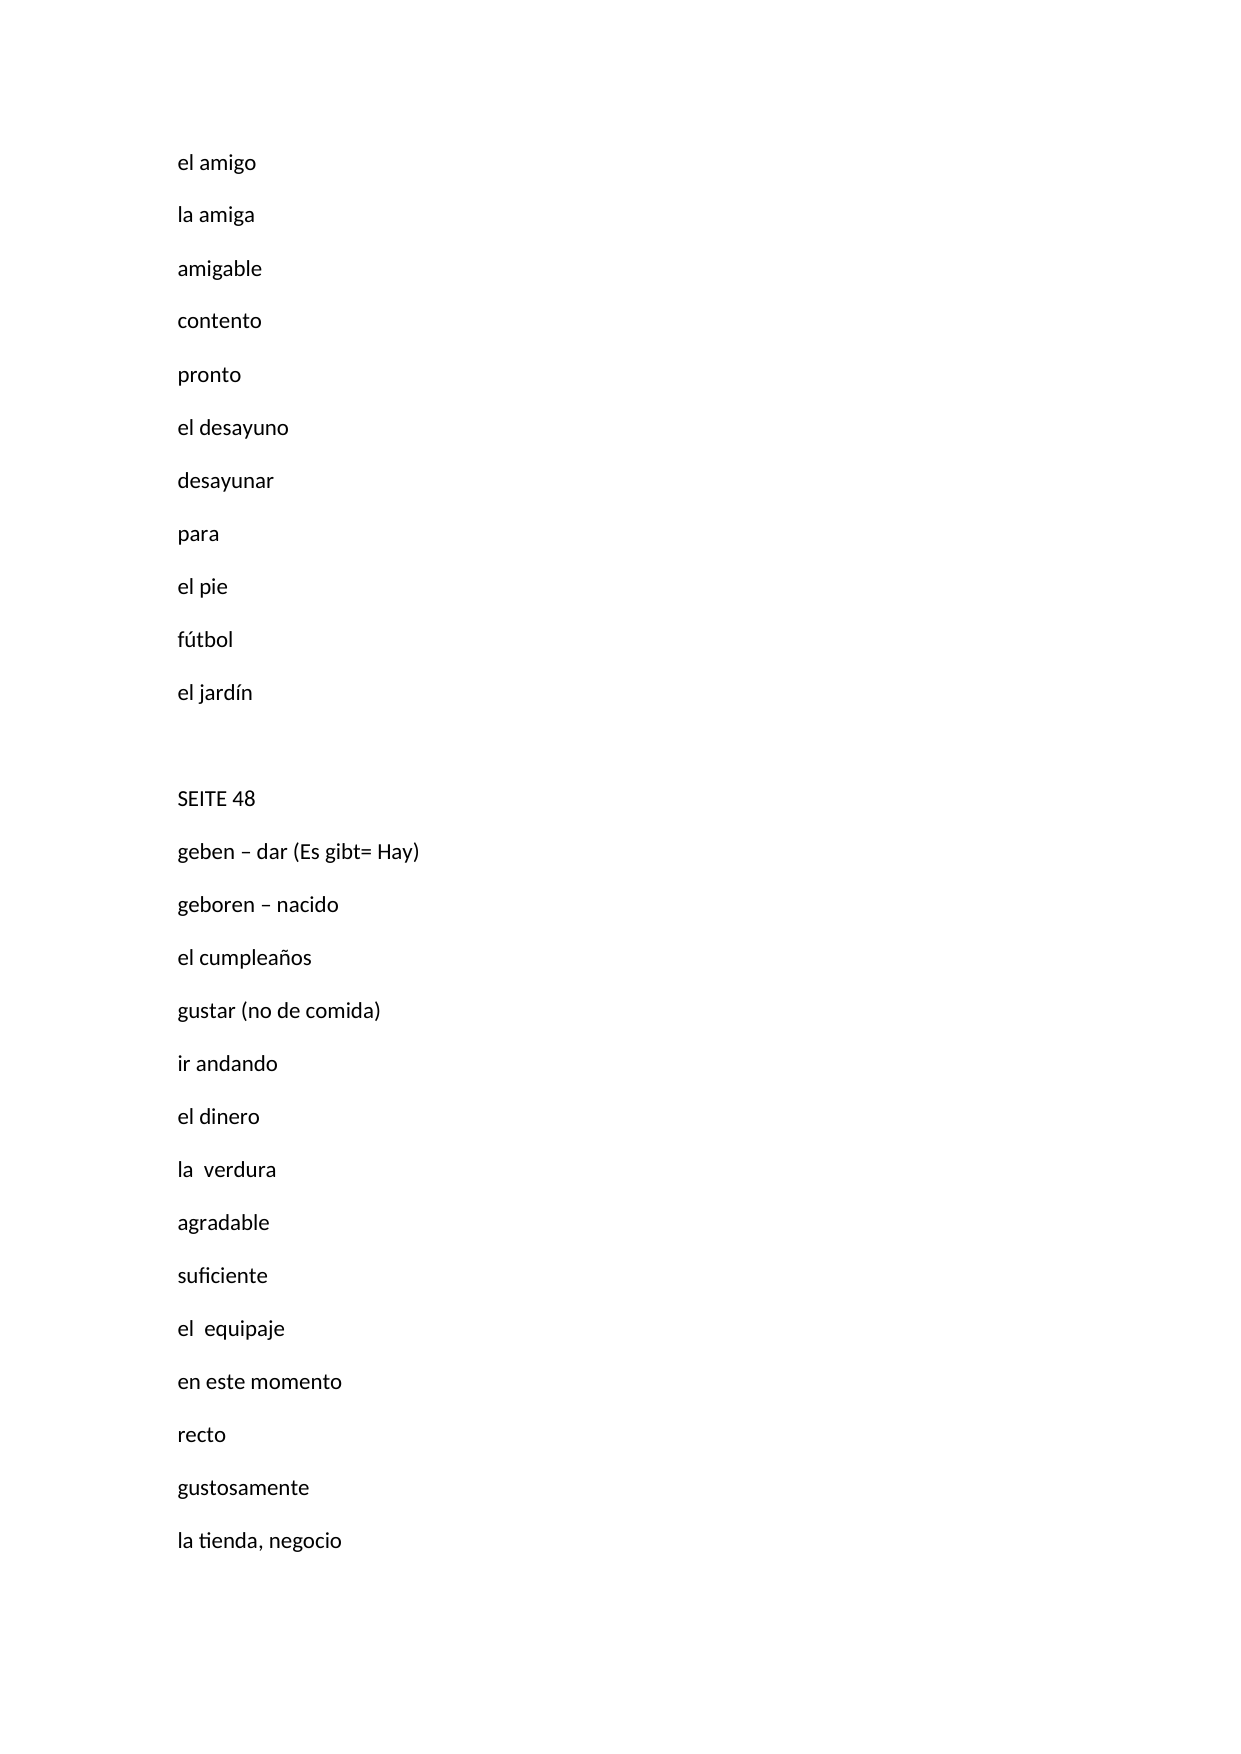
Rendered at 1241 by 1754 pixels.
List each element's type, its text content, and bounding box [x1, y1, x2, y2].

text el pie [177, 572, 1063, 600]
text el dinero [177, 1102, 1063, 1130]
text la amiga [177, 201, 1063, 229]
text recto [177, 1420, 1063, 1448]
text geboren – nacido [177, 890, 1063, 918]
text fútbol [177, 625, 1063, 653]
text ir andando [177, 1049, 1063, 1077]
text el cumpleaños [177, 943, 1063, 971]
text geben – dar (Es gibt= Hay) [177, 837, 1063, 865]
text contento [177, 307, 1063, 335]
text el desayuno [177, 413, 1063, 441]
text pronto [177, 360, 1063, 388]
text SEITE 48 [177, 784, 1063, 812]
text el equipaje [177, 1314, 1063, 1342]
text el amigo [177, 148, 1063, 176]
text el jardín [177, 678, 1063, 706]
text gustosamente [177, 1473, 1063, 1501]
text gustar (no de comida) [177, 996, 1063, 1024]
text para [177, 519, 1063, 547]
text la tienda, negocio [177, 1526, 1063, 1554]
text suficiente [177, 1261, 1063, 1289]
text agradable [177, 1208, 1063, 1236]
text desayunar [177, 466, 1063, 494]
text en este momento [177, 1367, 1063, 1395]
text la verdura [177, 1155, 1063, 1183]
text amigable [177, 254, 1063, 282]
